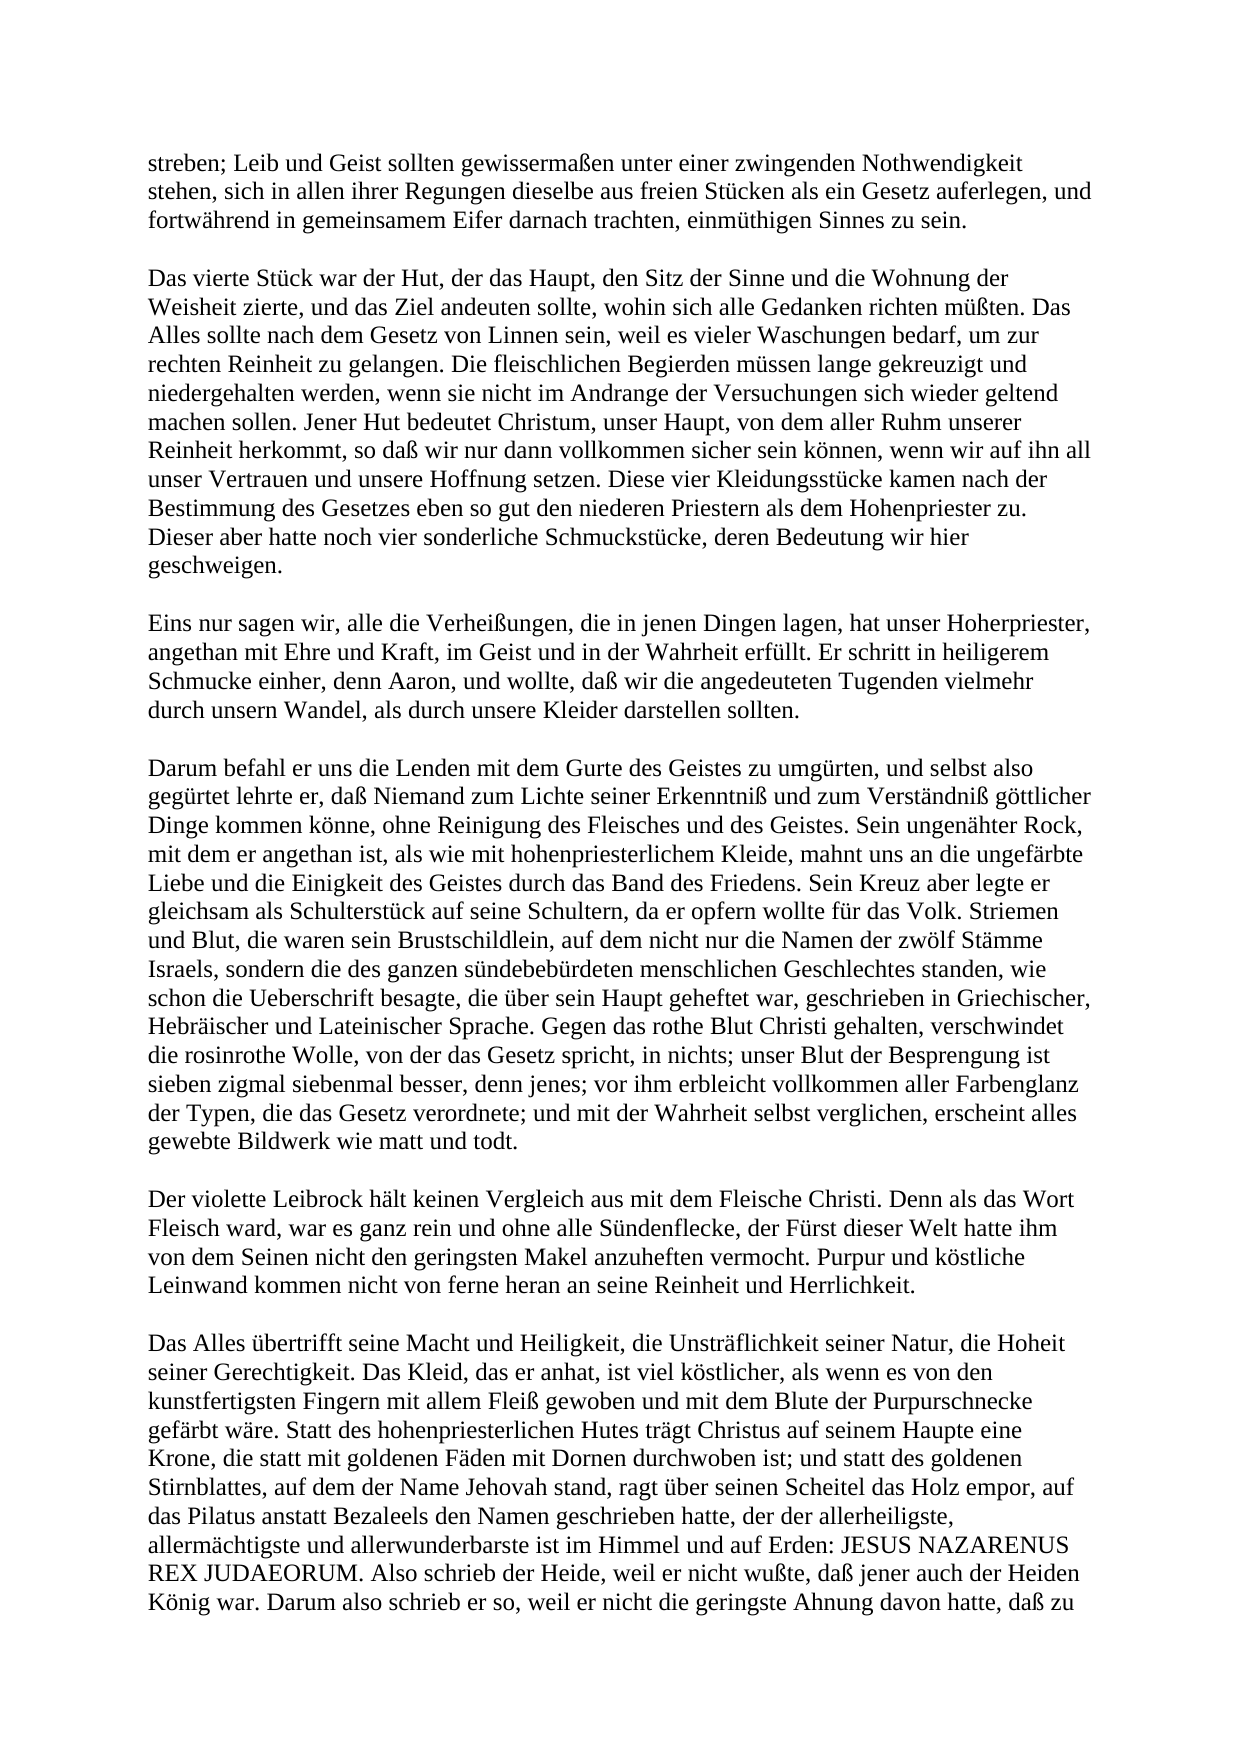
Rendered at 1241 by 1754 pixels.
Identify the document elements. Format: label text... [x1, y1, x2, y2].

text Der violette Leibrock hält keinen Vergleich aus mit dem Fleische Christi. Denn als das Wort Fleisch ward, war es ganz rein und ohne alle Sündenflecke, der Fürst dieser Welt hatte ihm von dem Seinen nicht den geringsten Makel anzuheften vermocht. Purpur und köstliche Leinwand kommen nicht von ferne heran an seine Reinheit und Herrlichkeit. [148, 1184, 1093, 1299]
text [148, 1328, 1093, 1616]
text Eins nur sagen wir, alle die Verheißungen, die in jenen Dingen lagen, hat unser Hoherpriester, angethan mit Ehre und Kraft, im Geist und in der Wahrheit erfüllt. Er schritt in heiligerem Schmucke einher, denn Aaron, und wollte, daß wir die angedeuteten Tugenden vielmehr durch unsern Wandel, als durch unsere Kleider darstellen sollten. [148, 608, 1093, 723]
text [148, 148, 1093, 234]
text Das vierte Stück war der Hut, der das Haupt, den Sitz der Sinne und die Wohnung der Weisheit zierte, und das Ziel andeuten sollte, wohin sich alle Gedanken richten müßten. Das Alles sollte nach dem Gesetz von Linnen sein, weil es vieler Waschungen bedarf, um zur rechten Reinheit zu gelangen. Die fleischlichen Begierden müssen lange gekreuzigt und niedergehalten werden, wenn sie nicht im Andrange der Versuchungen sich wieder geltend machen sollen. Jener Hut bedeutet Christum, unser Haupt, von dem aller Ruhm unserer Reinheit herkommt, so daß wir nur dann vollkommen sicher sein können, wenn wir auf ihn all unser Vertrauen und unsere Hoffnung setzen. Diese vier Kleidungsstücke kamen nach der Bestimmung des Gesetzes eben so gut den niederen Priestern als dem Hohenpriester zu. Dieser aber hatte noch vier sonderliche Schmuckstücke, deren Bedeutung wir hier geschweigen. [148, 263, 1093, 579]
text Darum befahl er uns die Lenden mit dem Gurte des Geistes zu umgürten, und selbst also gegürtet lehrte er, daß Niemand zum Lichte seiner Erkenntniß und zum Verständniß göttlicher Dinge kommen könne, ohne Reinigung des Fleisches und des Geistes. Sein ungenähter Rock, mit dem er angethan ist, als wie mit hohenpriesterlichem Kleide, mahnt uns an die ungefärbte Liebe und die Einigkeit des Geistes durch das Band des Friedens. Sein Kreuz aber legte er gleichsam als Schulterstück auf seine Schultern, da er opfern wollte für das Volk. Striemen und Blut, die waren sein Brustschildlein, auf dem nicht nur die Namen der zwölf Stämme Israels, sondern die des ganzen sündebebürdeten menschlichen Geschlechtes standen, wie schon die Ueberschrift besagte, die über sein Haupt geheftet war, geschrieben in Griechischer, Hebräischer und Lateinischer Sprache. Gegen das rothe Blut Christi gehalten, verschwindet die rosinrothe Wolle, von der das Gesetz spricht, in nichts; unser Blut der Besprengung ist sieben zigmal siebenmal besser, denn jenes; vor ihm erbleicht vollkommen aller Farbenglanz der Typen, die das Gesetz verordnete; und mit der Wahrheit selbst verglichen, erscheint alles gewebte Bildwerk wie matt und todt. [148, 753, 1093, 1155]
